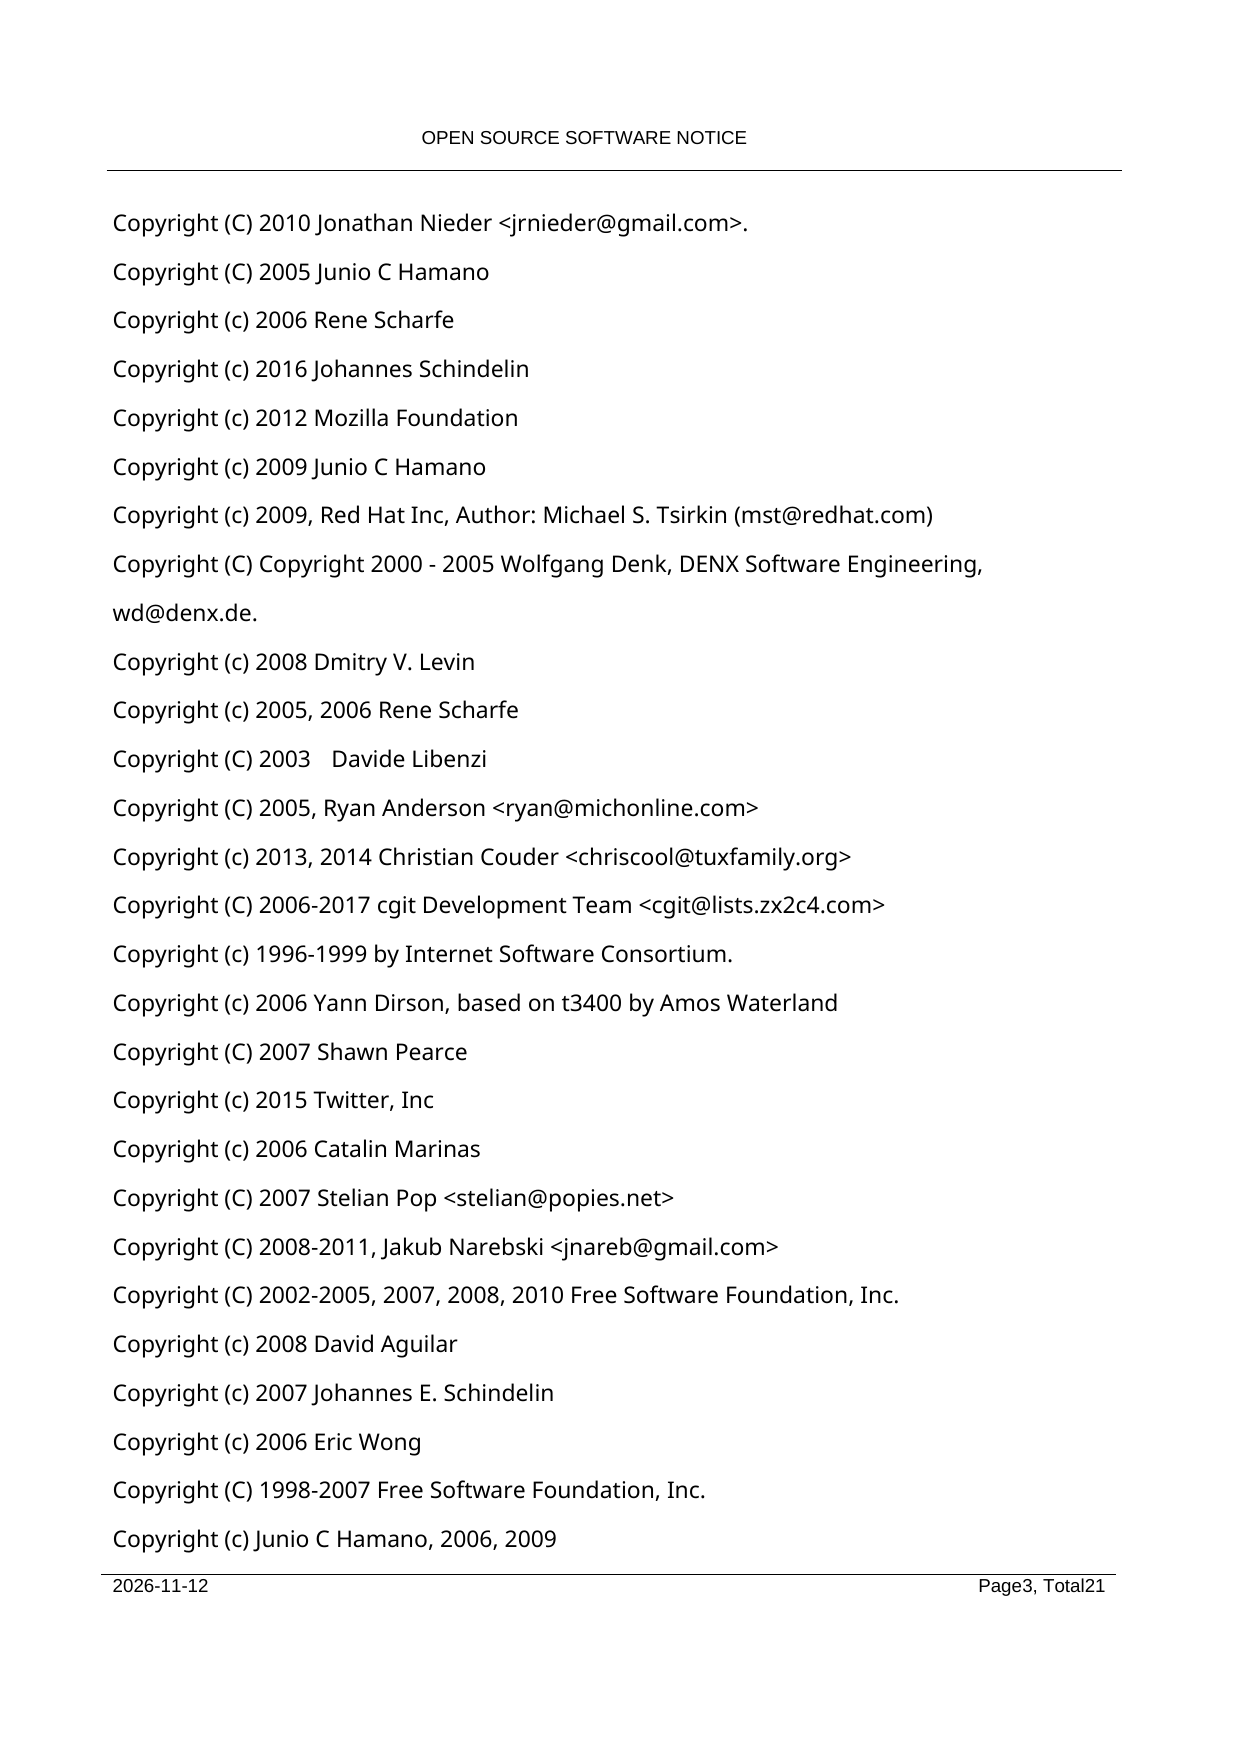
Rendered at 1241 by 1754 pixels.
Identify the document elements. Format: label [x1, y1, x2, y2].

text [112, 206, 1128, 1555]
